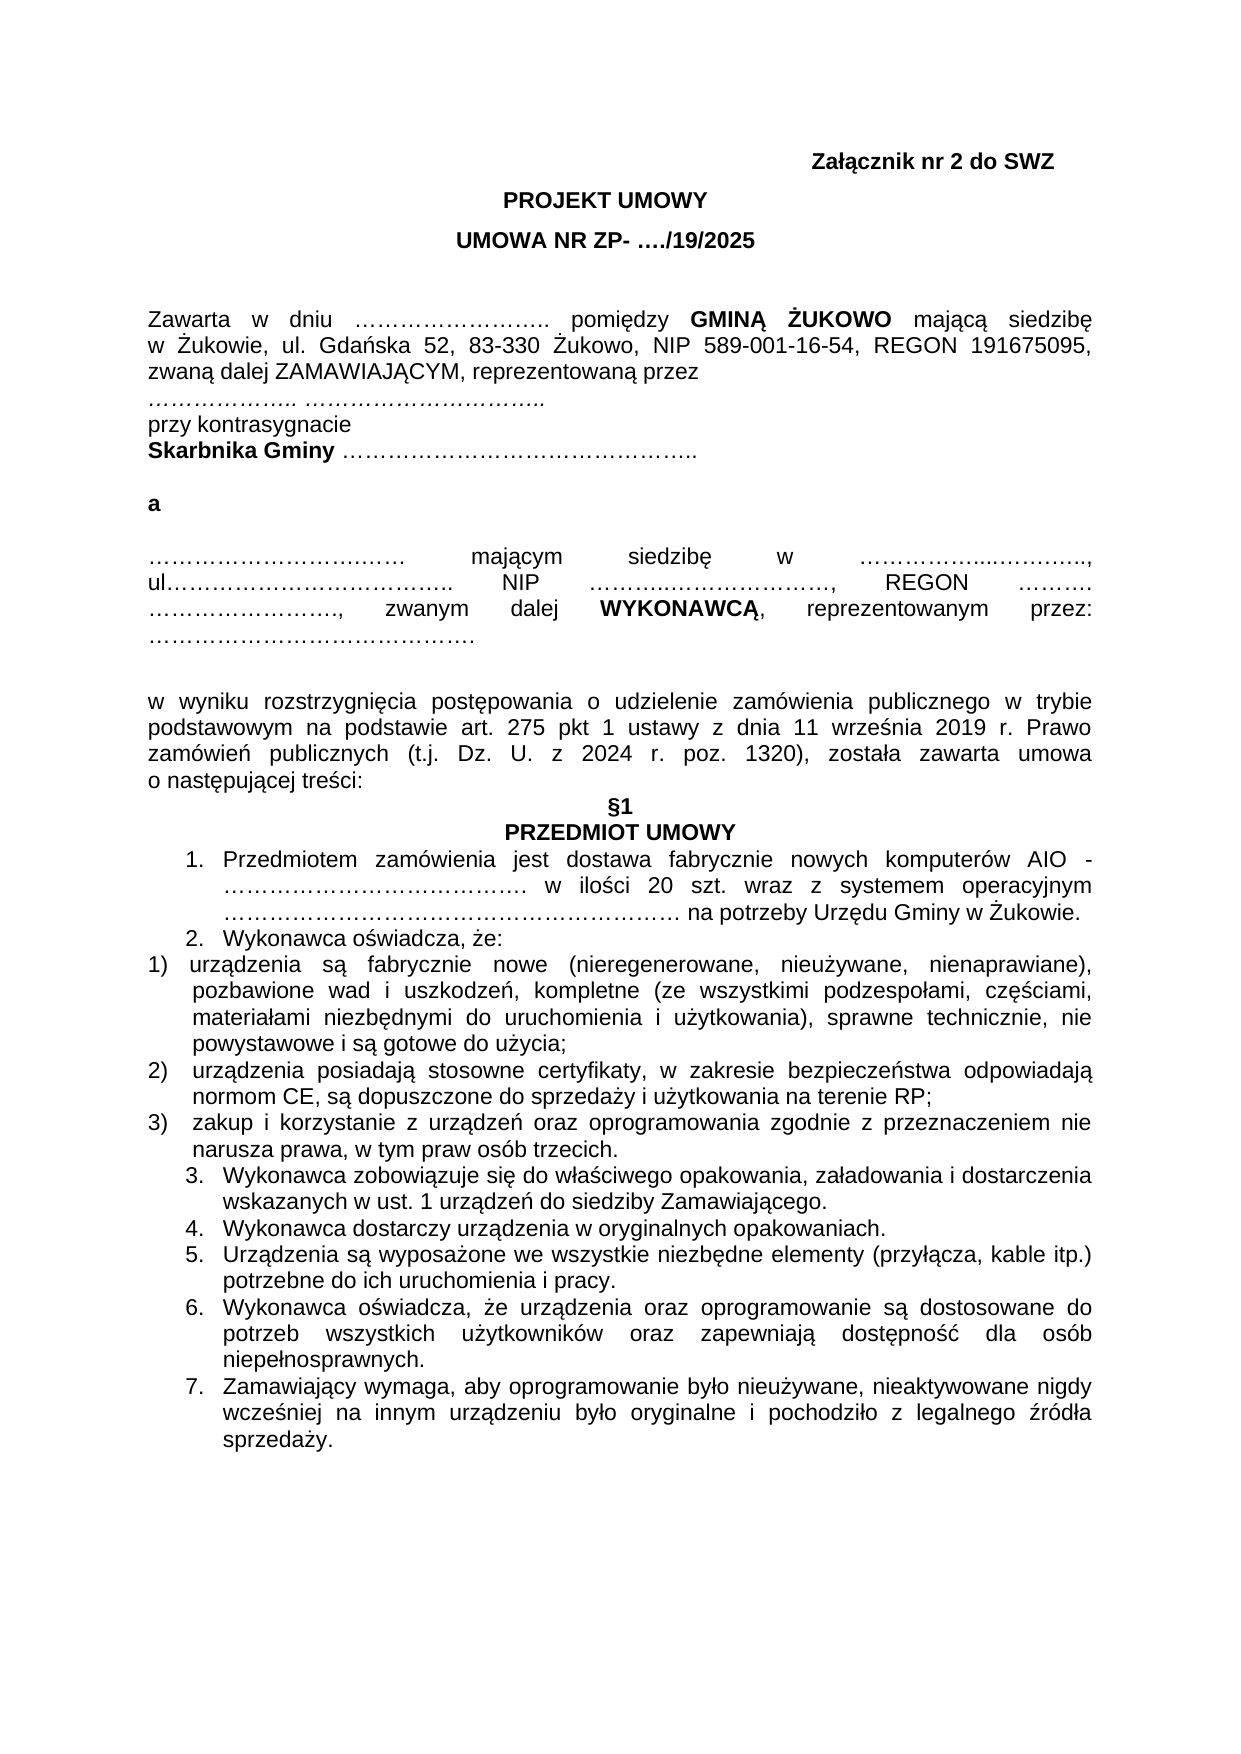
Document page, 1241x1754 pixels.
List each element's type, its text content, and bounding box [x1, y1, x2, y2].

list Zamawiający wymaga, aby oprogramowanie było nieużywane, nieaktywowane nigdy wcześniej na innym urządzeniu było oryginalne i pochodziło z legalnego źródła sprzedaży. [185, 1373, 1093, 1452]
text PROJEKT UMOWY [118, 187, 1093, 213]
text 3) zakup i korzystanie z urządzeń oraz oprogramowania zgodnie z przeznaczeniem nie narusza prawa, w tym praw osób trzecich. [148, 1109, 1093, 1162]
text przy kontrasygnacie [148, 411, 1093, 437]
text a [148, 490, 1093, 516]
text UMOWA NR ZP- …./19/2025 [118, 227, 1093, 253]
list Wykonawca zobowiązuje się do właściwego opakowania, załadowania i dostarczenia wskazanych w ust. 1 urządzeń do siedziby Zamawiającego. [185, 1162, 1093, 1215]
text ……………….. ………………………….. [148, 384, 1093, 411]
text Załącznik nr 2 do SWZ [811, 148, 1093, 174]
text Skarbnika Gminy ……………………………………….. [148, 437, 1093, 464]
list Wykonawca dostarczy urządzenia w oryginalnych opakowaniach. [185, 1215, 1093, 1241]
list Przedmiotem zamówienia jest dostawa fabrycznie nowych komputerów AIO - …………………………………. w ilości 20 szt. wraz z systemem operacyjnym …………………………………………………… na potrzeby Urzędu Gminy w Żukowie. [185, 846, 1093, 925]
text §1 [148, 793, 1093, 819]
text w wyniku rozstrzygnięcia postępowania o udzielenie zamówienia publicznego w trybie podstawowym na podstawie art. 275 pkt 1 ustawy z dnia 11 września 2019 r. Prawo zamówień publicznych (t.j. Dz. U. z 2024 r. poz. 1320), została zawarta umowa o następującej treści: [148, 688, 1093, 793]
text ……………………….…… mającym siedzibę w ……………....…….….., ul……………………………….. NIP ………..…………………, REGON ……….……………………., zwanym dalej WYKONAWCĄ, reprezentowanym przez:……………………………………. [148, 543, 1093, 648]
text Zawarta w dniu …………………….. pomiędzy GMINĄ ŻUKOWO mającą siedzibę w Żukowie, ul. Gdańska 52, 83-330 Żukowo, NIP 589-001-16-54, REGON 191675095, zwaną dalej ZAMAWIAJĄCYM, reprezentowaną przez [148, 306, 1093, 384]
text 1) urządzenia są fabrycznie nowe (nieregenerowane, nieużywane, nienaprawiane), pozbawione wad i uszkodzeń, kompletne (ze wszystkimi podzespołami, częściami, materiałami niezbędnymi do uruchomienia i użytkowania), sprawne technicznie, nie powystawowe i są gotowe do użycia; [148, 951, 1093, 1057]
list Urządzenia są wyposażone we wszystkie niezbędne elementy (przyłącza, kable itp.) potrzebne do ich uruchomienia i pracy. [185, 1241, 1093, 1294]
list Wykonawca oświadcza, że urządzenia oraz oprogramowanie są dostosowane do potrzeb wszystkich użytkowników oraz zapewniają dostępność dla osób niepełnosprawnych. [185, 1294, 1093, 1373]
text 2) urządzenia posiadają stosowne certyfikaty, w zakresie bezpieczeństwa odpowiadają normom CE, są dopuszczone do sprzedaży i użytkowania na terenie RP; [148, 1057, 1093, 1109]
list Wykonawca oświadcza, że: [185, 925, 1093, 951]
text PRZEDMIOT UMOWY [148, 819, 1093, 846]
